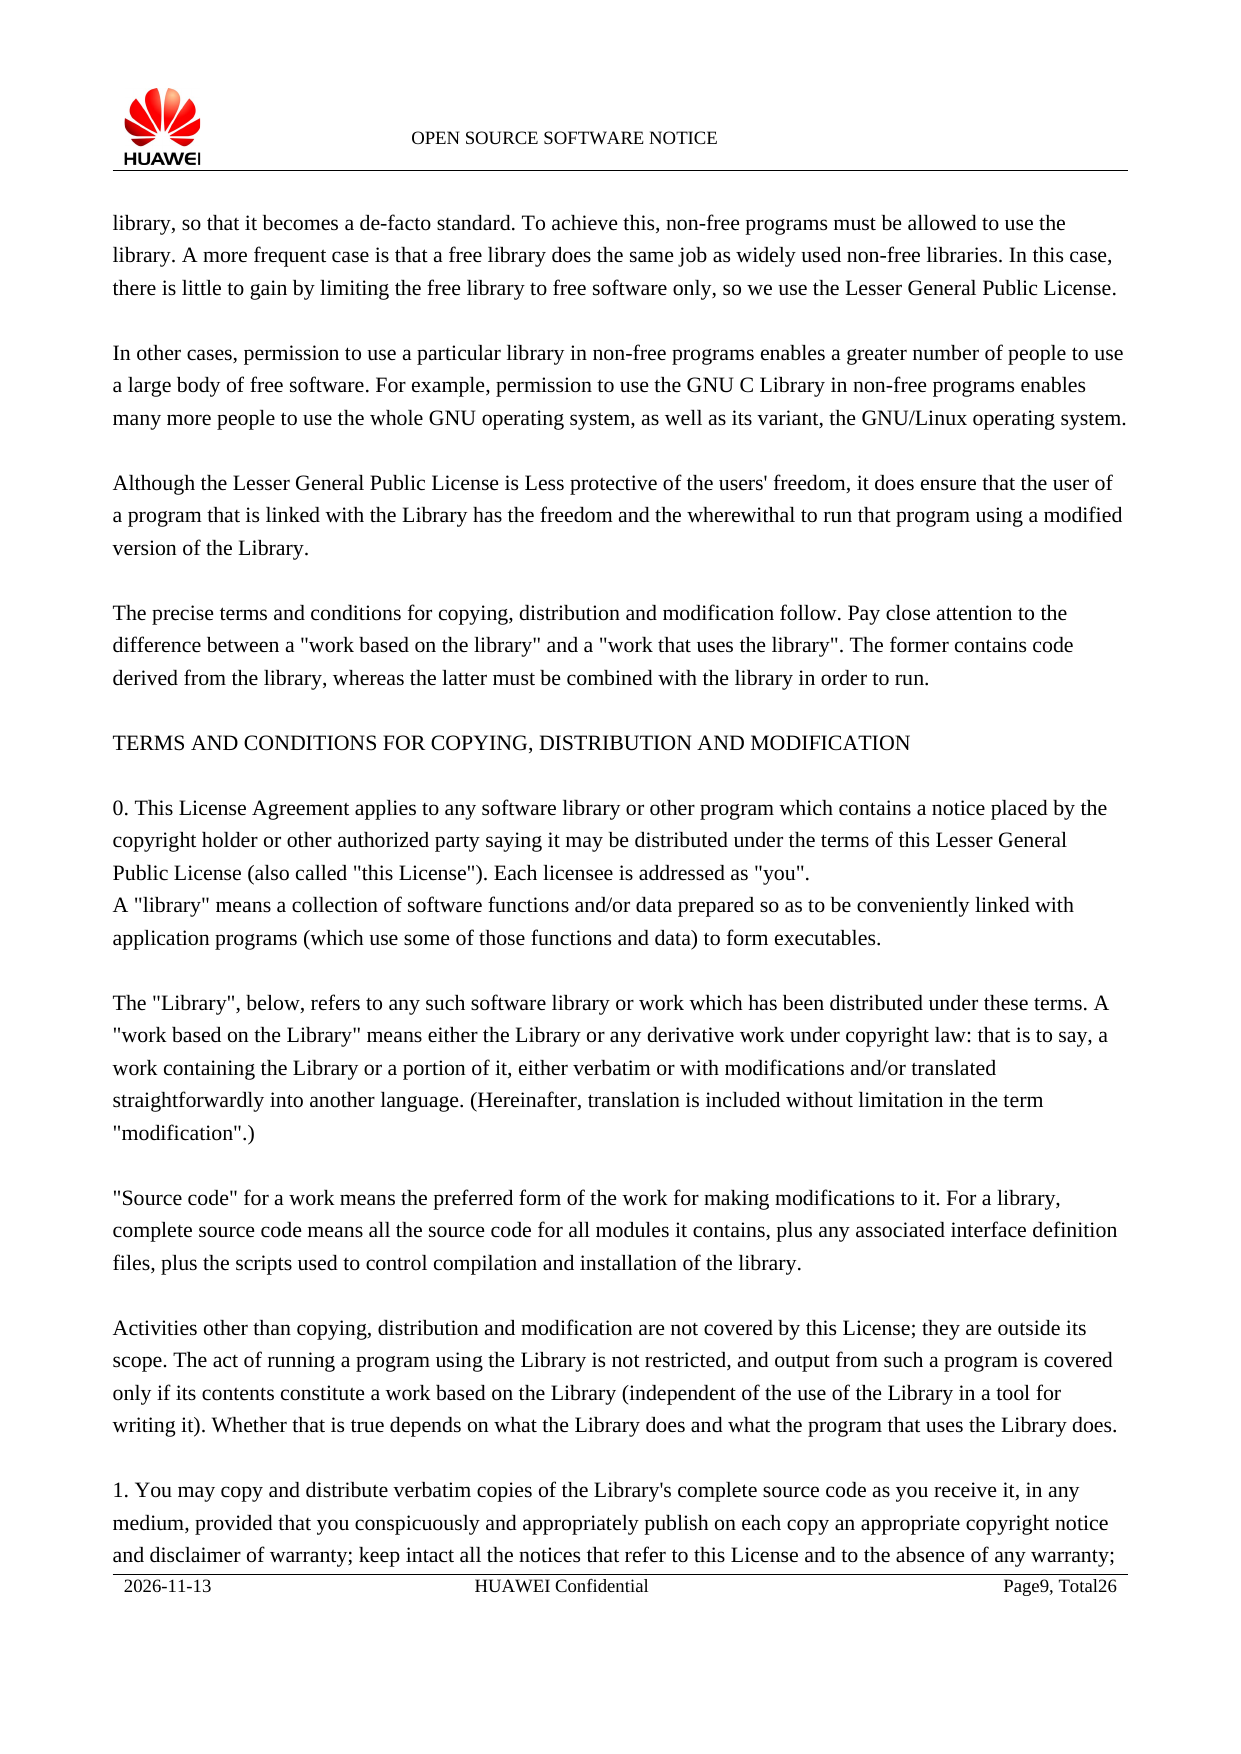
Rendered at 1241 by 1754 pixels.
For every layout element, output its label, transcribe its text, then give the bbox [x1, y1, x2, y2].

picture [124, 88, 201, 165]
